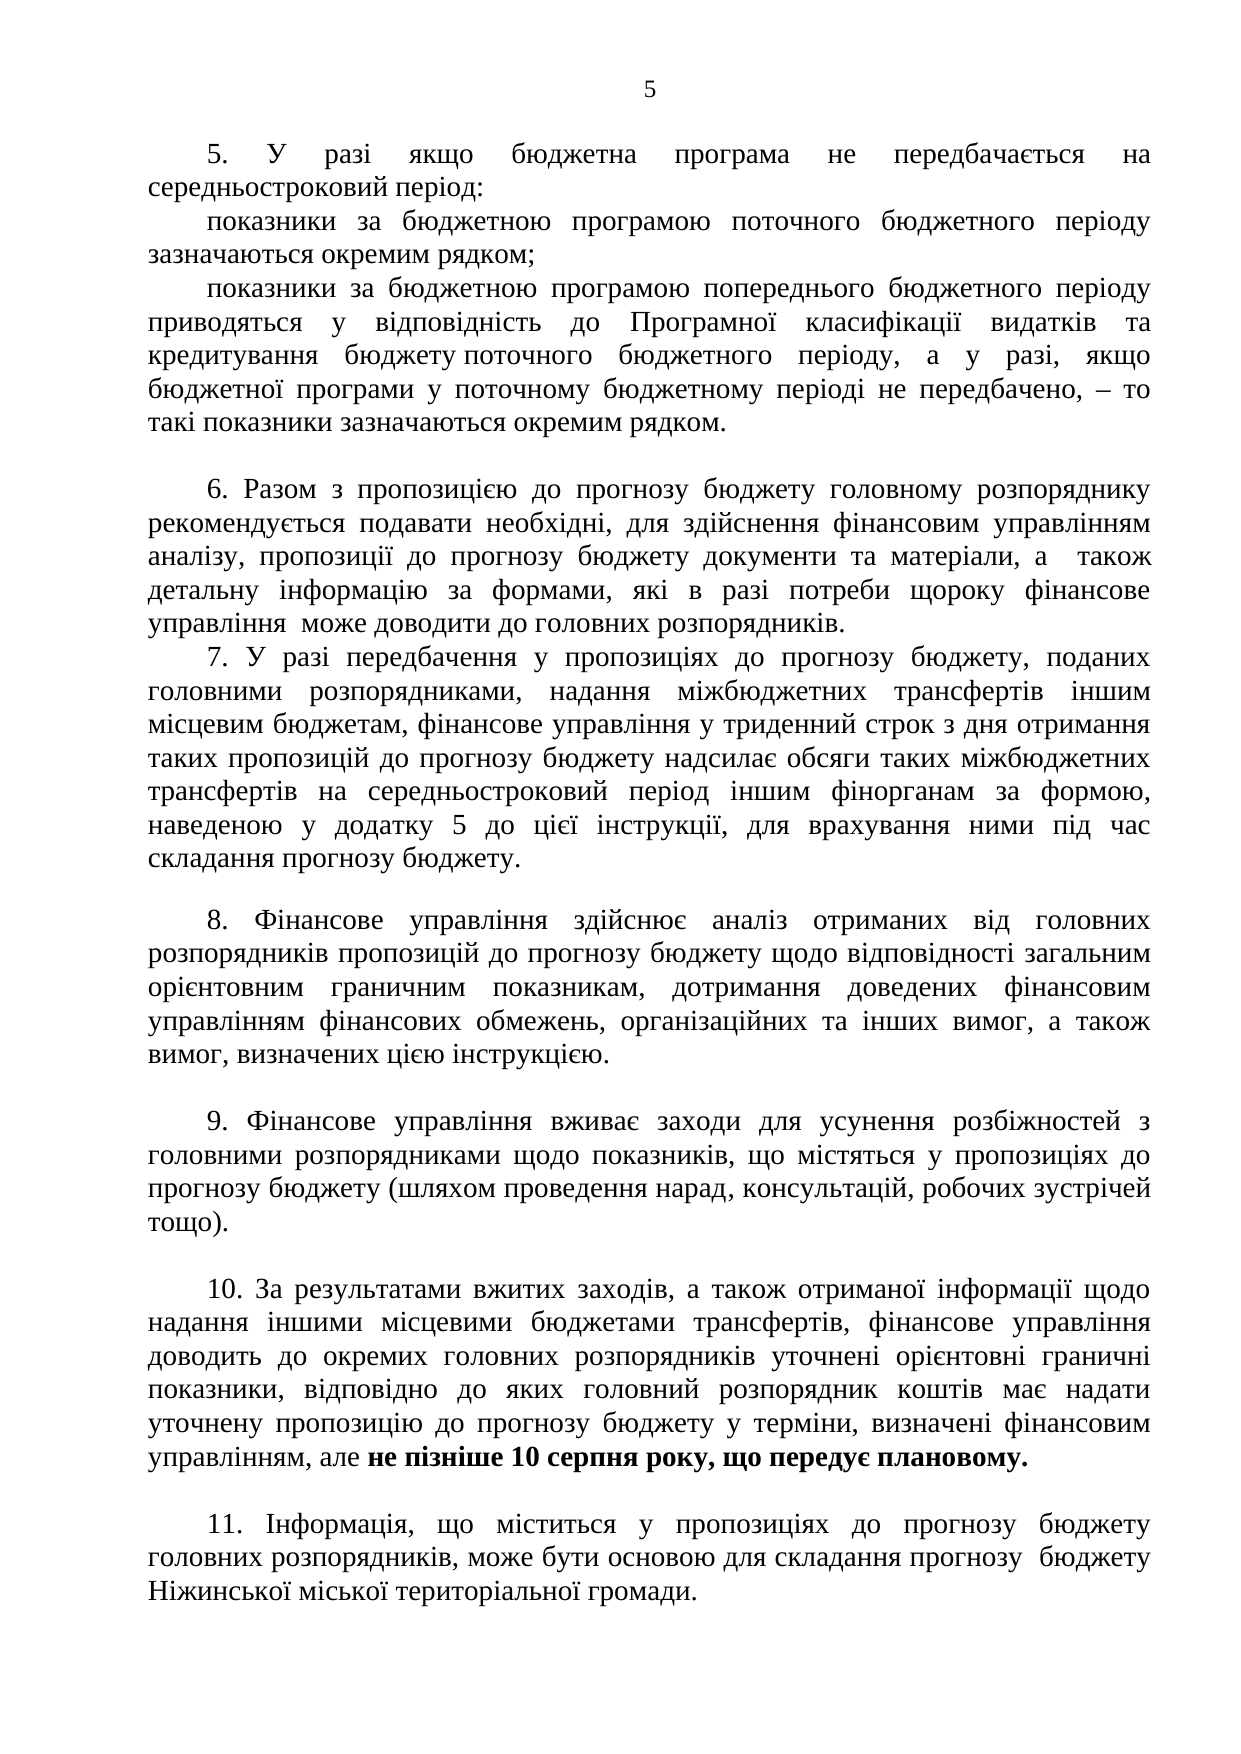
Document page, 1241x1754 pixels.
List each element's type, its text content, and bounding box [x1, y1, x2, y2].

list показники за бюджетною програмою поточного бюджетного періоду зазначаються окремим рядком; [148, 203, 1152, 270]
text 9. Фінансове управління вживає заходи для усунення розбіжностей з головними розпорядниками щодо показників, що містяться у пропозиціях до прогнозу бюджету (шляхом проведення нарад, консультацій, робочих зустрічей тощо). [148, 1103, 1152, 1237]
list 6. Разом з пропозицією до прогнозу бюджету головному розпоряднику рекомендується подавати необхідні, для здійснення фінансовим управлінням аналізу, пропозиції до прогнозу бюджету документи та матеріали, а також детальну інформацію за формами, які в разі потреби щороку фінансове управління може доводити до головних розпорядників. [148, 471, 1152, 639]
text 11. Інформація, що міститься у пропозиціях до прогнозу бюджету головних розпорядників, може бути основою для складання прогнозу бюджету Ніжинської міської територіальної громади. [148, 1506, 1152, 1606]
text 10. За результатами вжитих заходів, а також отриманої інформації щодо надання іншими місцевими бюджетами трансфертів, фінансове управління доводить до окремих головних розпорядників уточнені орієнтовні граничні показники, відповідно до яких головний розпорядник коштів має надати уточнену пропозицію до прогнозу бюджету у терміни, визначені фінансовим управлінням, але не пізніше 10 серпня року, що передує плановому. [148, 1271, 1152, 1472]
text 5. У разі якщо бюджетна програма не передбачається на середньостроковий період: [148, 136, 1152, 203]
list показники за бюджетною програмою попереднього бюджетного періоду приводяться у відповідність до Програмної класифікації видатків та кредитування бюджету поточного бюджетного періоду, а у разі, якщо бюджетної програми у поточному бюджетному періоді не передбачено, – то такі показники зазначаються окремим рядком. [148, 270, 1152, 438]
text 7. У разі передбачення у пропозиціях до прогнозу бюджету, поданих головними розпорядниками, надання міжбюджетних трансфертів іншим місцевим бюджетам, фінансове управління у триденний строк з дня отримання таких пропозицій до прогнозу бюджету надсилає обсяги таких міжбюджетних трансфертів на середньостроковий період іншим фінорганам за формою, наведеною у додатку 5 до цієї інструкції, для врахування ними під час складання прогнозу бюджету. [148, 639, 1152, 874]
text 8. Фінансове управління здійснює аналіз отриманих від головних розпорядників пропозицій до прогнозу бюджету щодо відповідності загальним орієнтовним граничним показникам, дотримання доведених фінансовим управлінням фінансових обмежень, організаційних та інших вимог, а також вимог, визначених цією інструкцією. [148, 902, 1152, 1070]
